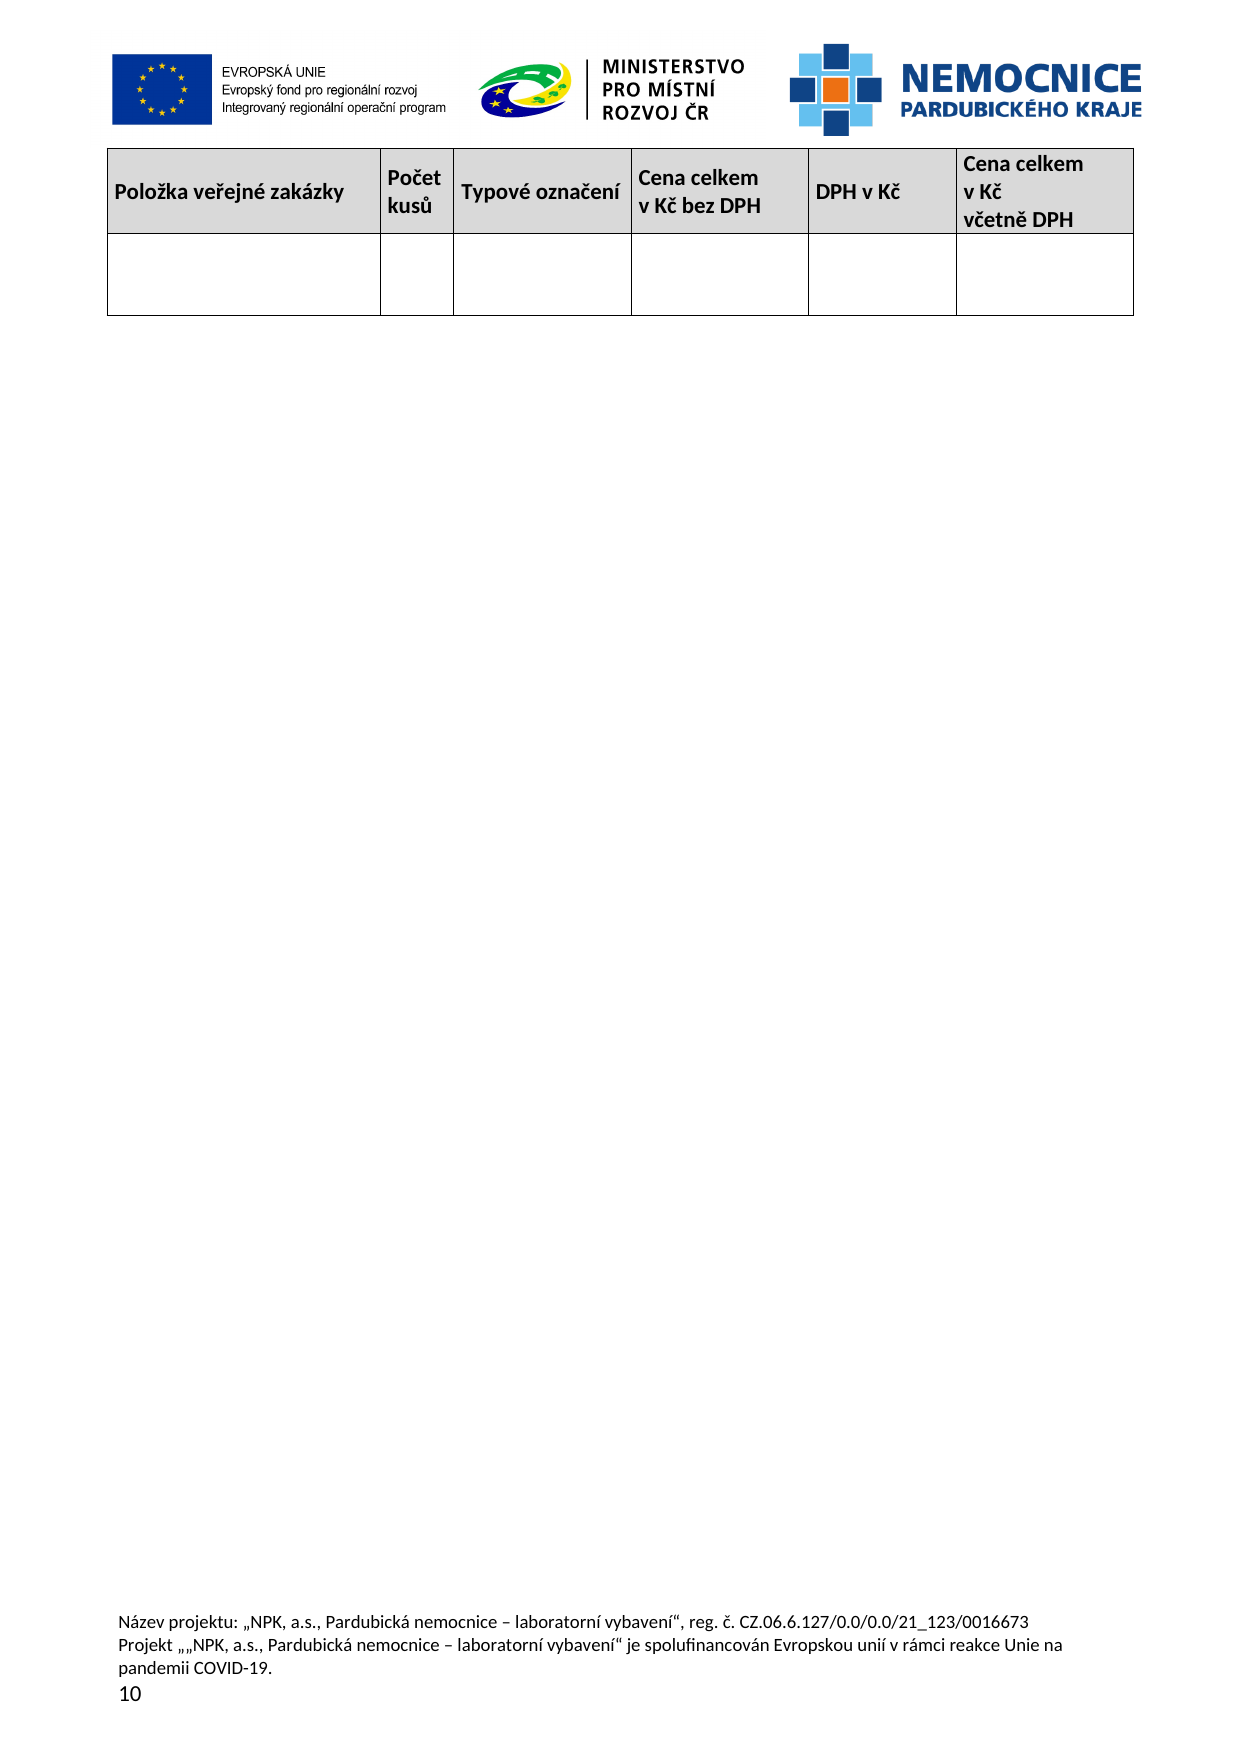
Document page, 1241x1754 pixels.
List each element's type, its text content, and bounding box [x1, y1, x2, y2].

table_header DPH v Kč [809, 149, 956, 233]
table_cell [809, 234, 956, 315]
table_header Cena celkem v Kč včetně DPH [957, 149, 1133, 233]
table_cell [957, 234, 1133, 315]
table_header Počet kusů [381, 149, 453, 233]
picture [90, 30, 766, 148]
table_cell [454, 234, 631, 315]
picture [788, 42, 1142, 137]
table_cell [381, 234, 453, 315]
table_cell [108, 234, 380, 315]
table_cell [632, 234, 808, 315]
table_header Typové označení [454, 149, 631, 233]
table_header Cena celkem v Kč bez DPH [632, 149, 808, 233]
table_header Položka veřejné zakázky [108, 149, 380, 233]
